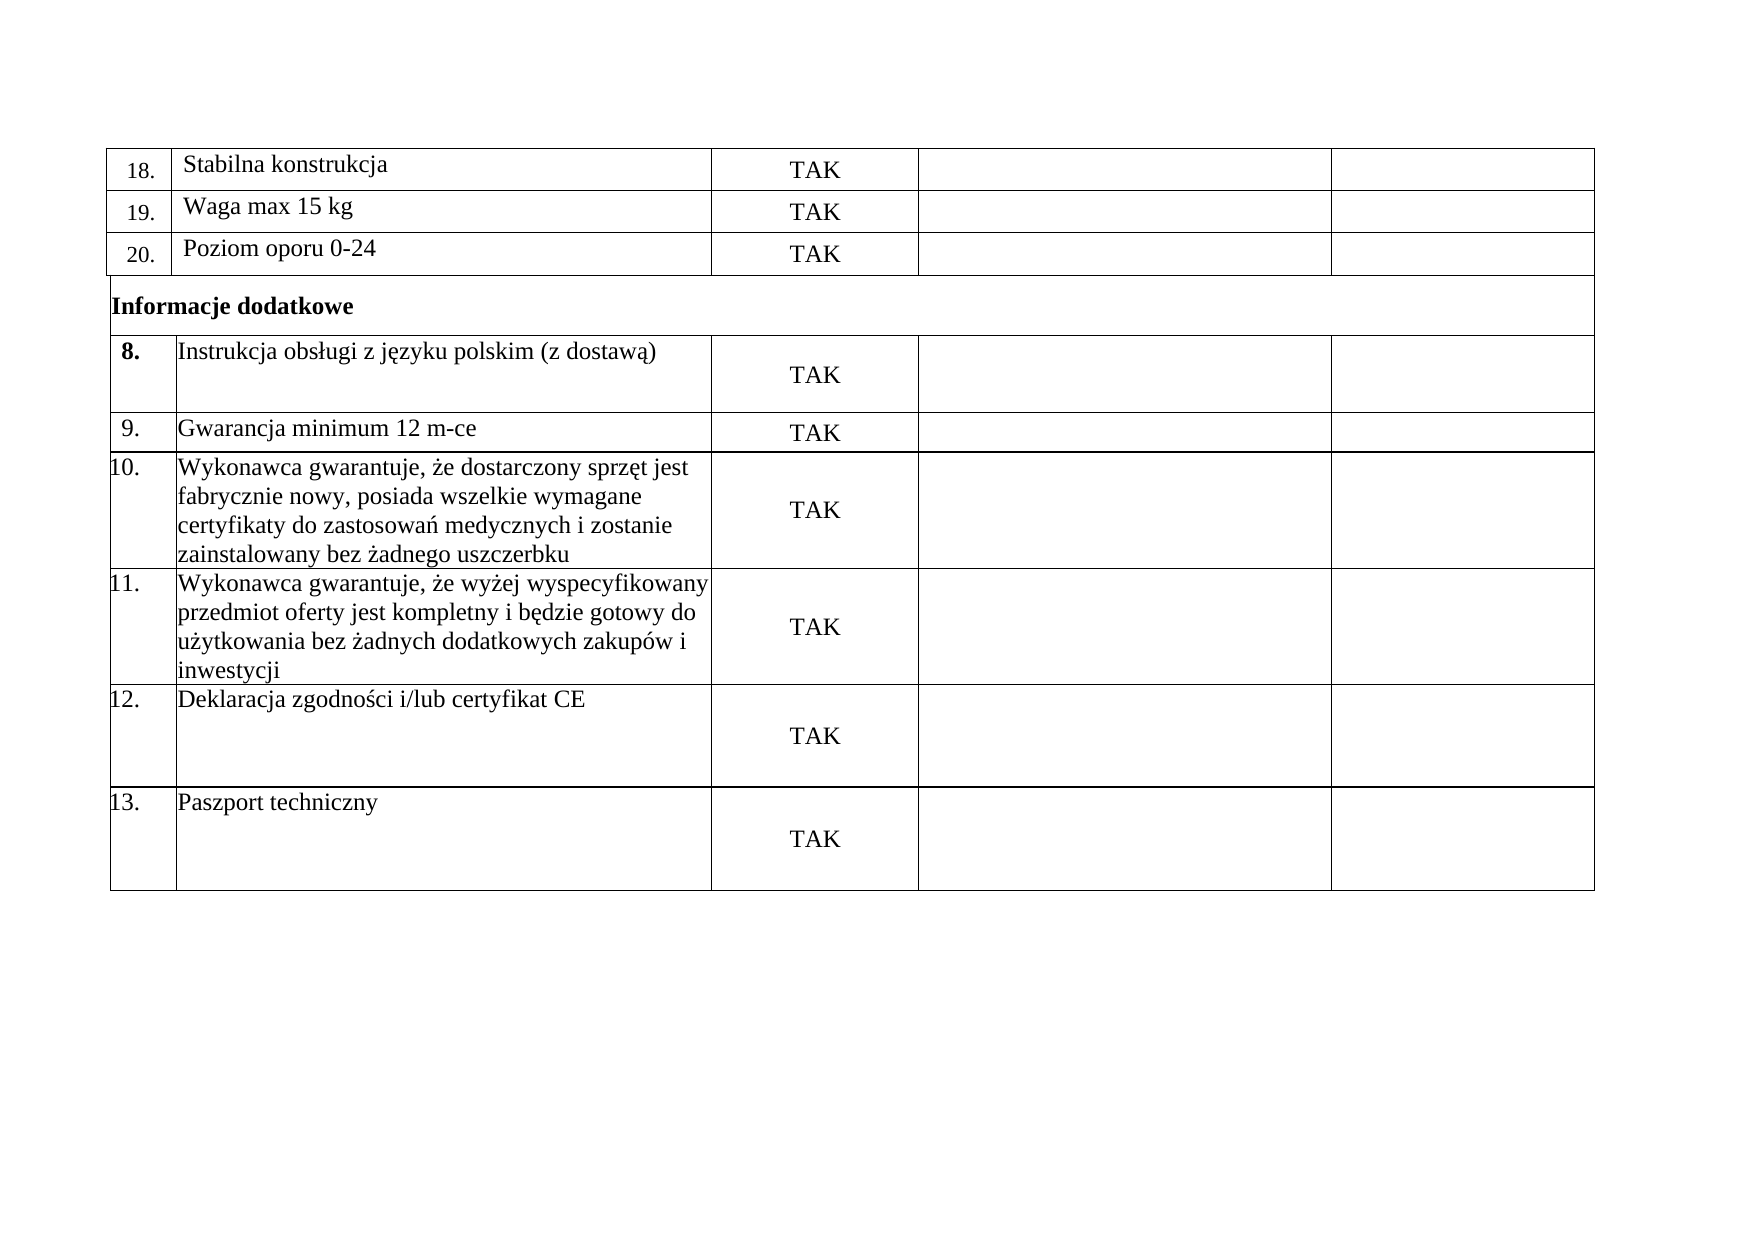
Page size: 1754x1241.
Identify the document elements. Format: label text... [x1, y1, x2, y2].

table_cell [111, 413, 176, 451]
table_cell [1332, 413, 1594, 451]
table_cell Instrukcja obsługi z języku polskim (z dostawą) [177, 336, 711, 412]
table_cell TAK [712, 788, 918, 889]
table_cell Informacje dodatkowe [111, 276, 1594, 335]
table_cell TAK [712, 453, 918, 567]
table_cell [106, 684, 110, 786]
table_cell Waga max 15 kg [172, 191, 711, 232]
table_cell [1332, 336, 1594, 412]
table_cell [106, 276, 110, 335]
table_cell [107, 149, 171, 190]
table_cell Wykonawca gwarantuje, że dostarczony sprzęt jest fabrycznie nowy, posiada wszelkie wymagane certyfikaty do zastosowań medycznych i zostanie zainstalowany bez żadnego uszczerbku [177, 453, 711, 567]
table_cell [1332, 685, 1594, 786]
table_cell [919, 149, 1331, 190]
table_cell [107, 191, 171, 232]
table_cell TAK [712, 149, 918, 190]
table_cell Stabilna konstrukcja [172, 149, 711, 190]
table_cell [106, 335, 110, 412]
table_cell [919, 569, 1331, 683]
table_cell [919, 453, 1331, 567]
table_cell [1332, 569, 1594, 683]
table_cell [1332, 788, 1594, 889]
table_cell Gwarancja minimum 12 m-ce [177, 413, 711, 451]
table_cell TAK [712, 413, 918, 451]
table_cell [111, 685, 176, 786]
table_cell TAK [712, 233, 918, 274]
table_cell [111, 788, 176, 889]
table_cell [111, 569, 176, 683]
table_cell [106, 451, 110, 567]
table_cell [919, 788, 1331, 889]
table_cell TAK [712, 336, 918, 412]
table_cell [106, 786, 110, 889]
table_cell [106, 568, 110, 683]
table_cell Paszport techniczny [177, 788, 711, 889]
table_cell [919, 413, 1331, 451]
table_cell [111, 453, 176, 567]
table_cell TAK [712, 569, 918, 683]
table_cell Deklaracja zgodności i/lub certyfikat CE [177, 685, 711, 786]
table_cell [1332, 453, 1594, 567]
table_cell Poziom oporu 0-24 [172, 233, 711, 274]
table_cell [919, 685, 1331, 786]
table_cell [919, 233, 1331, 274]
table_cell TAK [712, 685, 918, 786]
table_cell [919, 336, 1331, 412]
table_cell [107, 233, 171, 274]
table_cell [111, 336, 176, 412]
table_cell [106, 412, 110, 451]
table_cell [919, 191, 1331, 232]
table_cell Wykonawca gwarantuje, że wyżej wyspecyfikowany przedmiot oferty jest kompletny i będzie gotowy do użytkowania bez żadnych dodatkowych zakupów i inwestycji [177, 569, 711, 683]
table_cell TAK [712, 191, 918, 232]
table_cell [1332, 191, 1594, 232]
table_cell [1332, 149, 1594, 190]
table_cell [1332, 233, 1594, 274]
